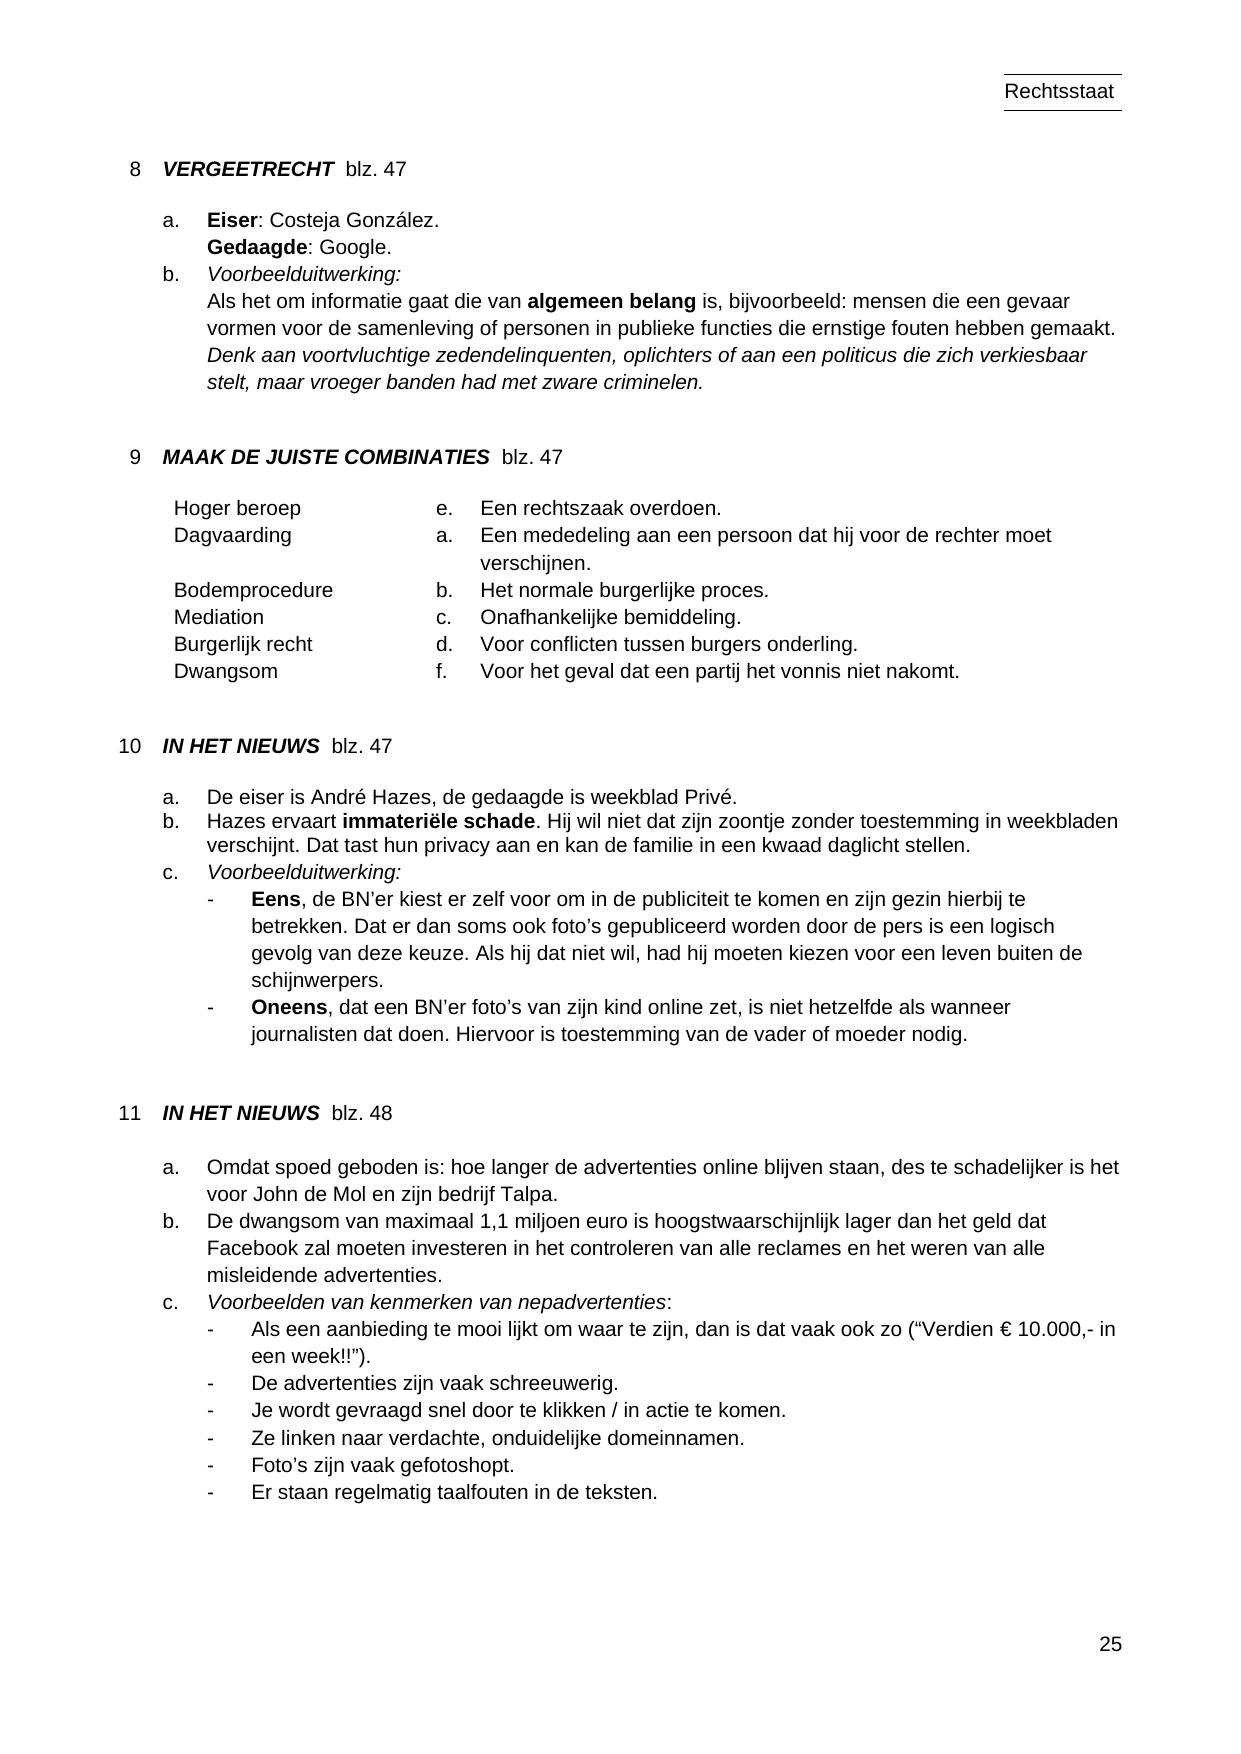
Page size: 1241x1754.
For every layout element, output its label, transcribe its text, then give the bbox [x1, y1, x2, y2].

table_cell Voor conflicten tussen burgers onderling. [469, 629, 1081, 656]
text b. Voorbeelduitwerking: [162, 259, 1122, 286]
text a. Eiser: Costeja González. [162, 204, 1122, 232]
text c. Voorbeelduitwerking: [162, 857, 1122, 884]
table_header e. [425, 493, 469, 520]
text - Oneens, dat een BN’er foto’s van zijn kind online zet, is niet hetzelfde als wanneer journalisten dat doen. Hiervoor is toestemming van de vader of moeder nodig. [207, 992, 1122, 1046]
list IN HET NIEUWS blz. 47 [118, 731, 1122, 758]
text - Als een aanbieding te mooi lijkt om waar te zijn, dan is dat vaak ook zo (“Verdien € 10.000,- in een week!!”). [207, 1314, 1122, 1368]
text Als het om informatie gaat die van algemeen belang is, bijvoorbeeld: mensen die een gevaar vormen voor de samenleving of personen in publieke functies die ernstige fouten hebben gemaakt. [207, 286, 1122, 340]
text 8 VERGEETRECHT blz. 47 [129, 153, 1122, 181]
table_cell c. [425, 601, 469, 628]
table_cell Bodemprocedure [163, 574, 424, 601]
table_header Een rechtszaak overdoen. [469, 493, 1081, 520]
table_cell Burgerlijk recht [163, 629, 424, 656]
text Denk aan voortvluchtige zedendelinquenten, oplichters of aan een politicus die zich verkiesbaar stelt, maar vroeger banden had met zware criminelen. [207, 340, 1122, 394]
text - De advertenties zijn vaak schreeuwerig. [207, 1368, 1122, 1395]
text - Je wordt gevraagd snel door te klikken / in actie te komen. [207, 1395, 1122, 1422]
table_cell Voor het geval dat een partij het vonnis niet nakomt. [469, 656, 1081, 683]
table_cell f. [425, 656, 469, 683]
table_cell a. [425, 520, 469, 574]
text a. De eiser is André Hazes, de gedaagde is weekblad Privé. [118, 785, 1122, 809]
text - Foto’s zijn vaak gefotoshopt. [207, 1449, 1122, 1476]
table_header Hoger beroep [163, 493, 424, 520]
text - Er staan regelmatig taalfouten in de teksten. [207, 1476, 1122, 1503]
text 11 in HET NIEUWS blz. 48 [118, 1097, 1122, 1124]
text c. Voorbeelden van kenmerken van nepadvertenties: [162, 1287, 1122, 1314]
table_cell Onafhankelijke bemiddeling. [469, 601, 1081, 628]
text 9 MAAK DE JUISTE COMBINATIES blz. 47 [129, 442, 1122, 469]
text Gedaagde: Google. [207, 232, 1122, 259]
table_cell Het normale burgerlijke proces. [469, 574, 1081, 601]
table_cell Dwangsom [163, 656, 424, 683]
text b. De dwangsom van maximaal 1,1 miljoen euro is hoogstwaarschijnlijk lager dan het geld dat Facebook zal moeten investeren in het controleren van alle reclames en het weren van alle misleidende advertenties. [162, 1206, 1122, 1287]
text a. Omdat spoed geboden is: hoe langer de advertenties online blijven staan, des te schadelijker is het voor John de Mol en zijn bedrijf Talpa. [162, 1151, 1122, 1206]
text - Ze linken naar verdachte, onduidelijke domeinnamen. [207, 1422, 1122, 1449]
table_cell b. [425, 574, 469, 601]
table_cell Een mededeling aan een persoon dat hij voor de rechter moet verschijnen. [469, 520, 1081, 574]
table_cell Mediation [163, 601, 424, 628]
table_cell d. [425, 629, 469, 656]
text b. Hazes ervaart immateriële schade. Hij wil niet dat zijn zoontje zonder toestemming in weekbladen verschijnt. Dat tast hun privacy aan en kan de familie in een kwaad daglicht stellen. [162, 809, 1122, 857]
text - Eens, de BN’er kiest er zelf voor om in de publiciteit te komen en zijn gezin hierbij te betrekken. Dat er dan soms ook foto’s gepubliceerd worden door de pers is een logisch gevolg van deze keuze. Als hij dat niet wil, had hij moeten kiezen voor een leven buiten de schijnwerpers. [207, 884, 1122, 992]
table_cell Dagvaarding [163, 520, 424, 574]
